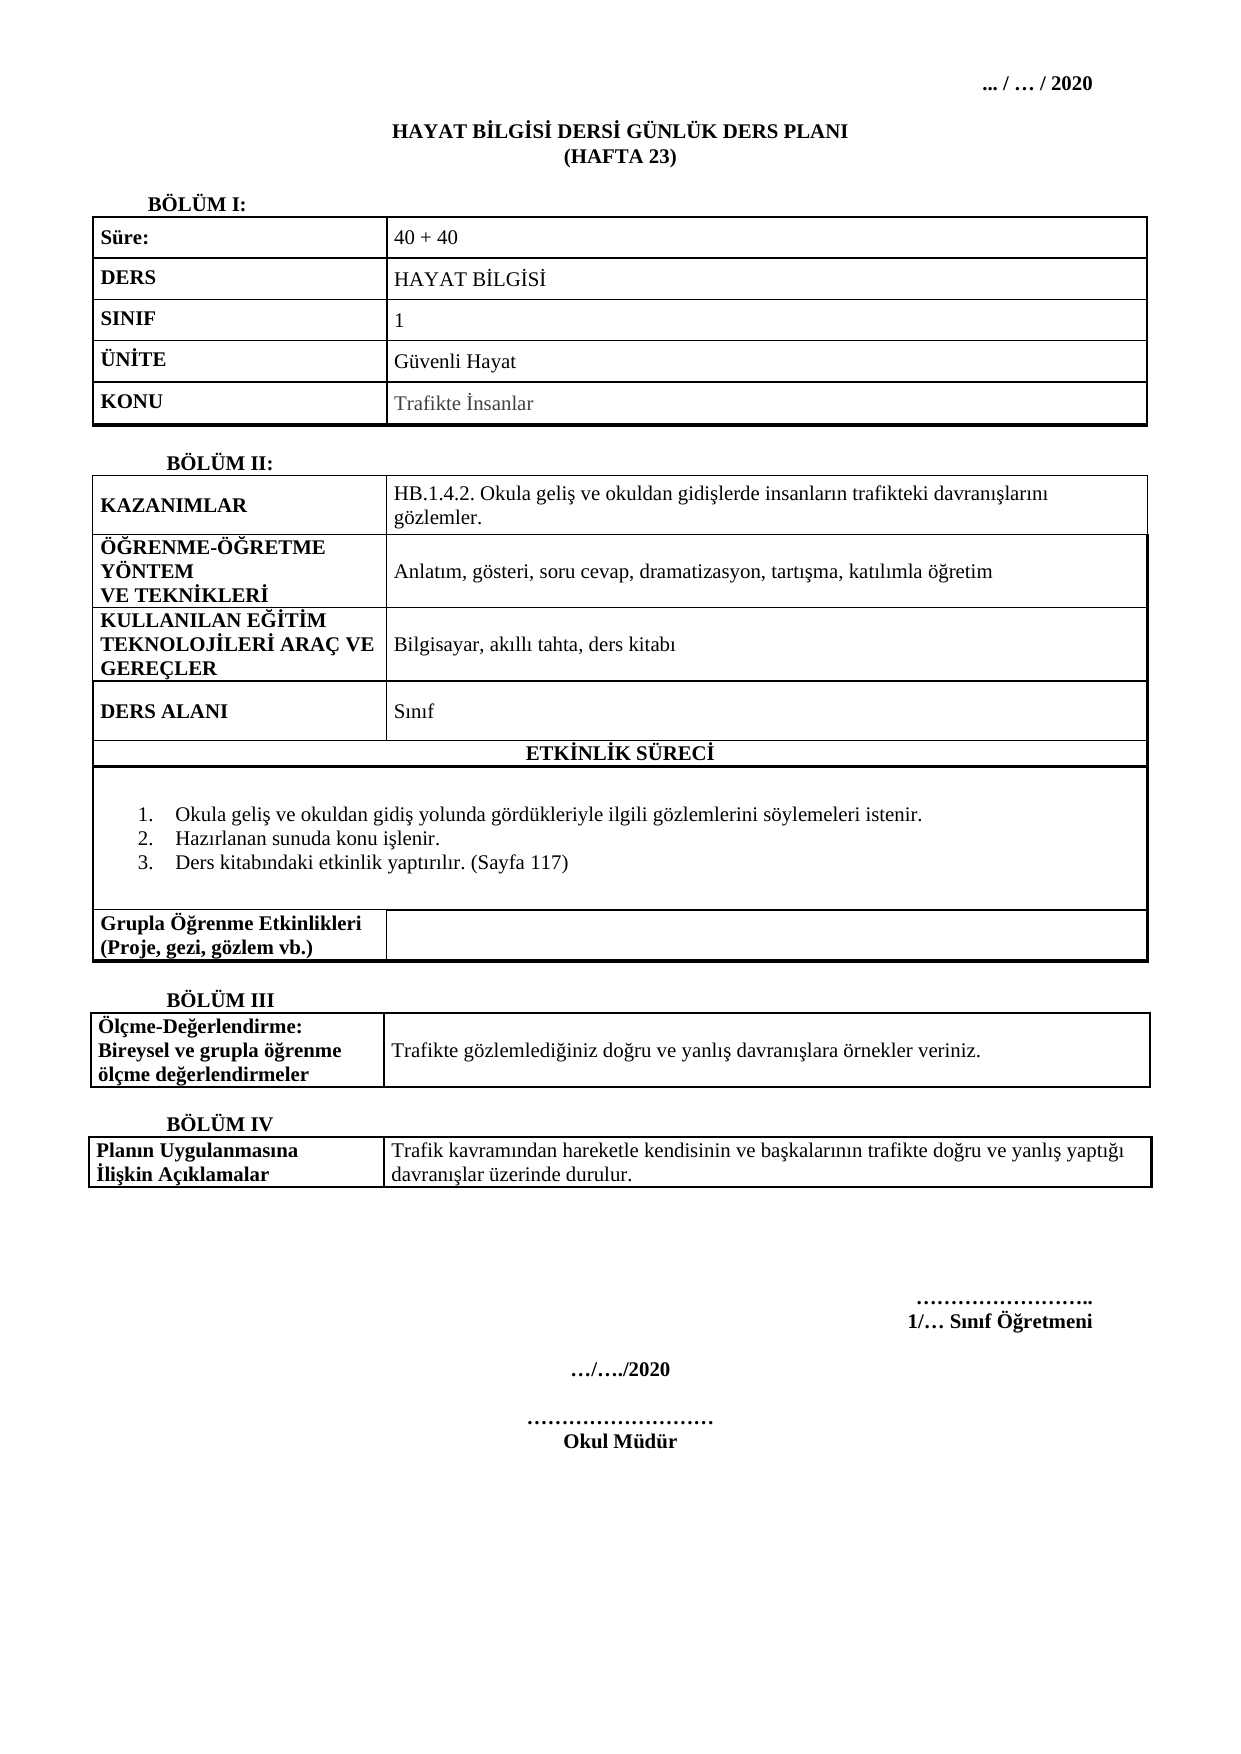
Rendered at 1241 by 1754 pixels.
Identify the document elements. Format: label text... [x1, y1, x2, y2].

table_cell Trafikte İnsanlar [388, 383, 1146, 422]
table_cell DERS [94, 259, 386, 298]
table_cell HAYAT BİLGİSİ [388, 259, 1146, 298]
text BÖLÜM I: [148, 192, 1092, 216]
table_header Trafik kavramından hareketle kendisinin ve başkalarının trafikte doğru ve yanlış yaptığı davranışlar üzerinde durulur. [385, 1138, 1150, 1186]
table_cell 1 [388, 300, 1146, 340]
table_cell ÜNİTE [94, 341, 386, 381]
table_header HB.1.4.2. Okula geliş ve okuldan gidişlerde insanların trafikteki davranışlarını gözlemler. [387, 476, 1147, 534]
text BÖLÜM II: [148, 451, 1092, 475]
table_header Trafikte gözlemlediğiniz doğru ve yanlış davranışlara örnekler veriniz. [385, 1014, 1149, 1086]
table_cell ETKİNLİK SÜRECİ [94, 741, 1146, 765]
text …………………….. [148, 1284, 1092, 1309]
table_cell KONU [94, 383, 386, 422]
table_cell ÖĞRENME-ÖĞRETME YÖNTEM VE TEKNİKLERİ [93, 535, 386, 607]
table_header 40 + 40 [388, 218, 1146, 257]
table_cell Bilgisayar, akıllı tahta, ders kitabı [387, 608, 1146, 680]
table_cell [387, 911, 1146, 959]
text ……………………… [148, 1405, 1092, 1429]
text HAYAT BİLGİSİ DERSİ GÜNLÜK DERS PLANI [148, 119, 1092, 143]
table_cell Grupla Öğrenme Etkinlikleri (Proje, gezi, gözlem vb.) [94, 910, 386, 959]
text 1/… Sınıf Öğretmeni [148, 1309, 1092, 1333]
table_header KAZANIMLAR [93, 476, 386, 534]
text ... / … / 2020 [148, 71, 1092, 95]
table_cell Sınıf [387, 682, 1146, 740]
table_cell DERS ALANI [94, 682, 386, 740]
text (HAFTA 23) [148, 143, 1092, 168]
subtitle BÖLÜM III [148, 987, 1092, 1012]
table_cell SINIF [94, 300, 386, 340]
table_cell KULLANILAN EĞİTİM TEKNOLOJİLERİ ARAÇ VE GEREÇLER [93, 608, 386, 680]
table_header Planın Uygulanmasına İlişkin Açıklamalar [90, 1138, 383, 1186]
table_header Ölçme-Değerlendirme: Bireysel ve grupla öğrenme ölçme değerlendirmeler [92, 1014, 383, 1086]
table_header Süre: [94, 218, 386, 257]
subtitle BÖLÜM IV [148, 1112, 1092, 1136]
table_cell Güvenli Hayat [388, 341, 1146, 381]
table_cell Okula geliş ve okuldan gidiş yolunda gördükleriyle ilgili gözlemlerini söylemeleri istenir. Hazırlanan sunuda konu işlenir. Ders kitabındaki etkinlik yaptırılır. (Sayfa 117) [94, 768, 1146, 908]
text Okul Müdür [148, 1429, 1092, 1453]
text …/…./2020 [148, 1357, 1092, 1381]
table_cell Anlatım, gösteri, soru cevap, dramatizasyon, tartışma, katılımla öğretim [387, 535, 1146, 607]
